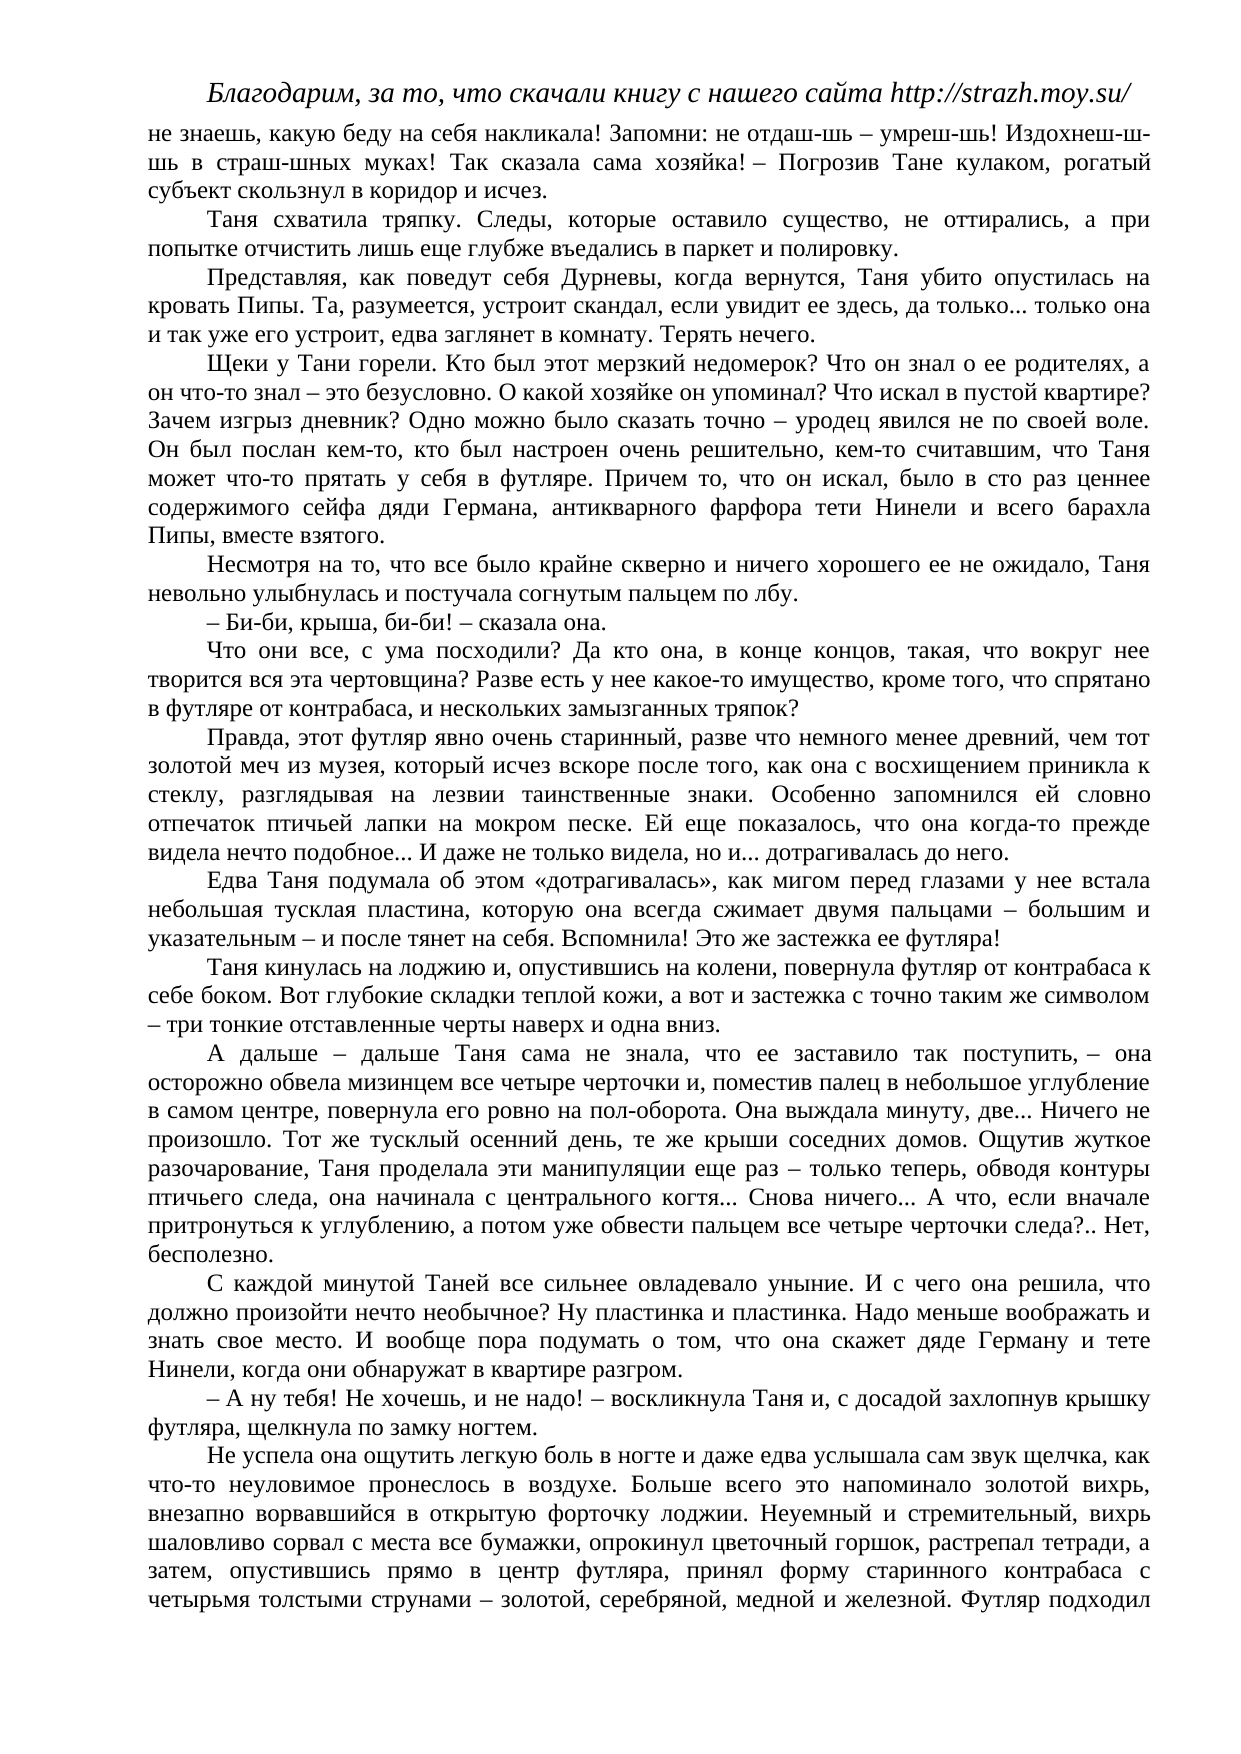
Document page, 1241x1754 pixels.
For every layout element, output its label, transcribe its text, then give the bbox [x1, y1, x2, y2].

text Несмотря на то, что все было крайне скверно и ничего хорошего ее не ожидало, Таня невольно улыбнулась и постучала согнутым пальцем по лбу. [148, 549, 1152, 607]
text Представляя, как поведут себя Дурневы, когда вернутся, Таня убито опустилась на кровать Пипы. Та, разумеется, устроит скандал, если увидит ее здесь, да только... только она и так уже его устроит, едва заглянет в комнату. Терять нечего. [148, 262, 1152, 348]
text – Би-би, крыша, би-би! – сказала она. [148, 607, 1152, 636]
text Правда, этот футляр явно очень старинный, разве что немного менее древний, чем тот золотой меч из музея, который исчез вскоре после того, как она с восхищением приникла к стеклу, разглядывая на лезвии таинственные знаки. Особенно запомнился ей словно отпечаток птичьей лапки на мокром песке. Ей еще показалось, что она когда-то прежде видела нечто подобное... И даже не только видела, но и... дотрагивалась до него. [148, 722, 1152, 866]
text Едва Таня подумала об этом «дотрагивалась», как мигом перед глазами у нее встала небольшая тусклая пластина, которую она всегда сжимает двумя пальцами – большим и указательным – и после тянет на себя. Вспомнила! Это же застежка ее футляра! [148, 866, 1152, 952]
text А дальше – дальше Таня сама не знала, что ее заставило так поступить, – она осторожно обвела мизинцем все четыре черточки и, поместив палец в небольшое углубление в самом центре, повернула его ровно на пол-оборота. Она выждала минуту, две... Ничего не произошло. Тот же тусклый осенний день, те же крыши соседних домов. Ощутив жуткое разочарование, Таня проделала эти манипуляции еще раз – только теперь, обводя контуры птичьего следа, она начинала с центрального когтя... Снова ничего... А что, если вначале притронуться к углублению, а потом уже обвести пальцем все четыре черточки следа?.. Нет, бесполезно. [148, 1038, 1152, 1268]
text Таня кинулась на лоджию и, опустившись на колени, повернула футляр от контрабаса к себе боком. Вот глубокие складки теплой кожи, а вот и застежка с точно таким же символом – три тонкие отставленные черты наверх и одна вниз. [148, 952, 1152, 1038]
text Таня схватила тряпку. Следы, которые оставило существо, не оттирались, а при попытке отчистить лишь еще глубже въедались в паркет и полировку. [148, 204, 1152, 262]
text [148, 1441, 1152, 1613]
text С каждой минутой Таней все сильнее овладевало уныние. И с чего она решила, что должно произойти нечто необычное? Ну пластинка и пластинка. Надо меньше воображать и знать свое место. И вообще пора подумать о том, что она скажет дяде Герману и тете Нинели, когда они обнаружат в квартире разгром. [148, 1268, 1152, 1383]
text – А ну тебя! Не хочешь, и не надо! – воскликнула Таня и, с досадой захлопнув крышку футляра, щелкнула по замку ногтем. [148, 1383, 1152, 1441]
text Что они все, с ума посходили? Да кто она, в конце концов, такая, что вокруг нее творится вся эта чертовщина? Разве есть у нее какое-то имущество, кроме того, что спрятано в футляре от контрабаса, и нескольких замызганных тряпок? [148, 636, 1152, 722]
text Щеки у Тани горели. Кто был этот мерзкий недомерок? Что он знал о ее родителях, а он что-то знал – это безусловно. О какой хозяйке он упоминал? Что искал в пустой квартире? Зачем изгрыз дневник? Одно можно было сказать точно – уродец явился не по своей воле. Он был послан кем-то, кто был настроен очень решительно, кем-то считавшим, что Таня может что-то прятать у себя в футляре. Причем то, что он искал, было в сто раз ценнее содержимого сейфа дяди Германа, антикварного фарфора тети Нинели и всего барахла Пипы, вместе взятого. [148, 348, 1152, 549]
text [148, 118, 1152, 204]
